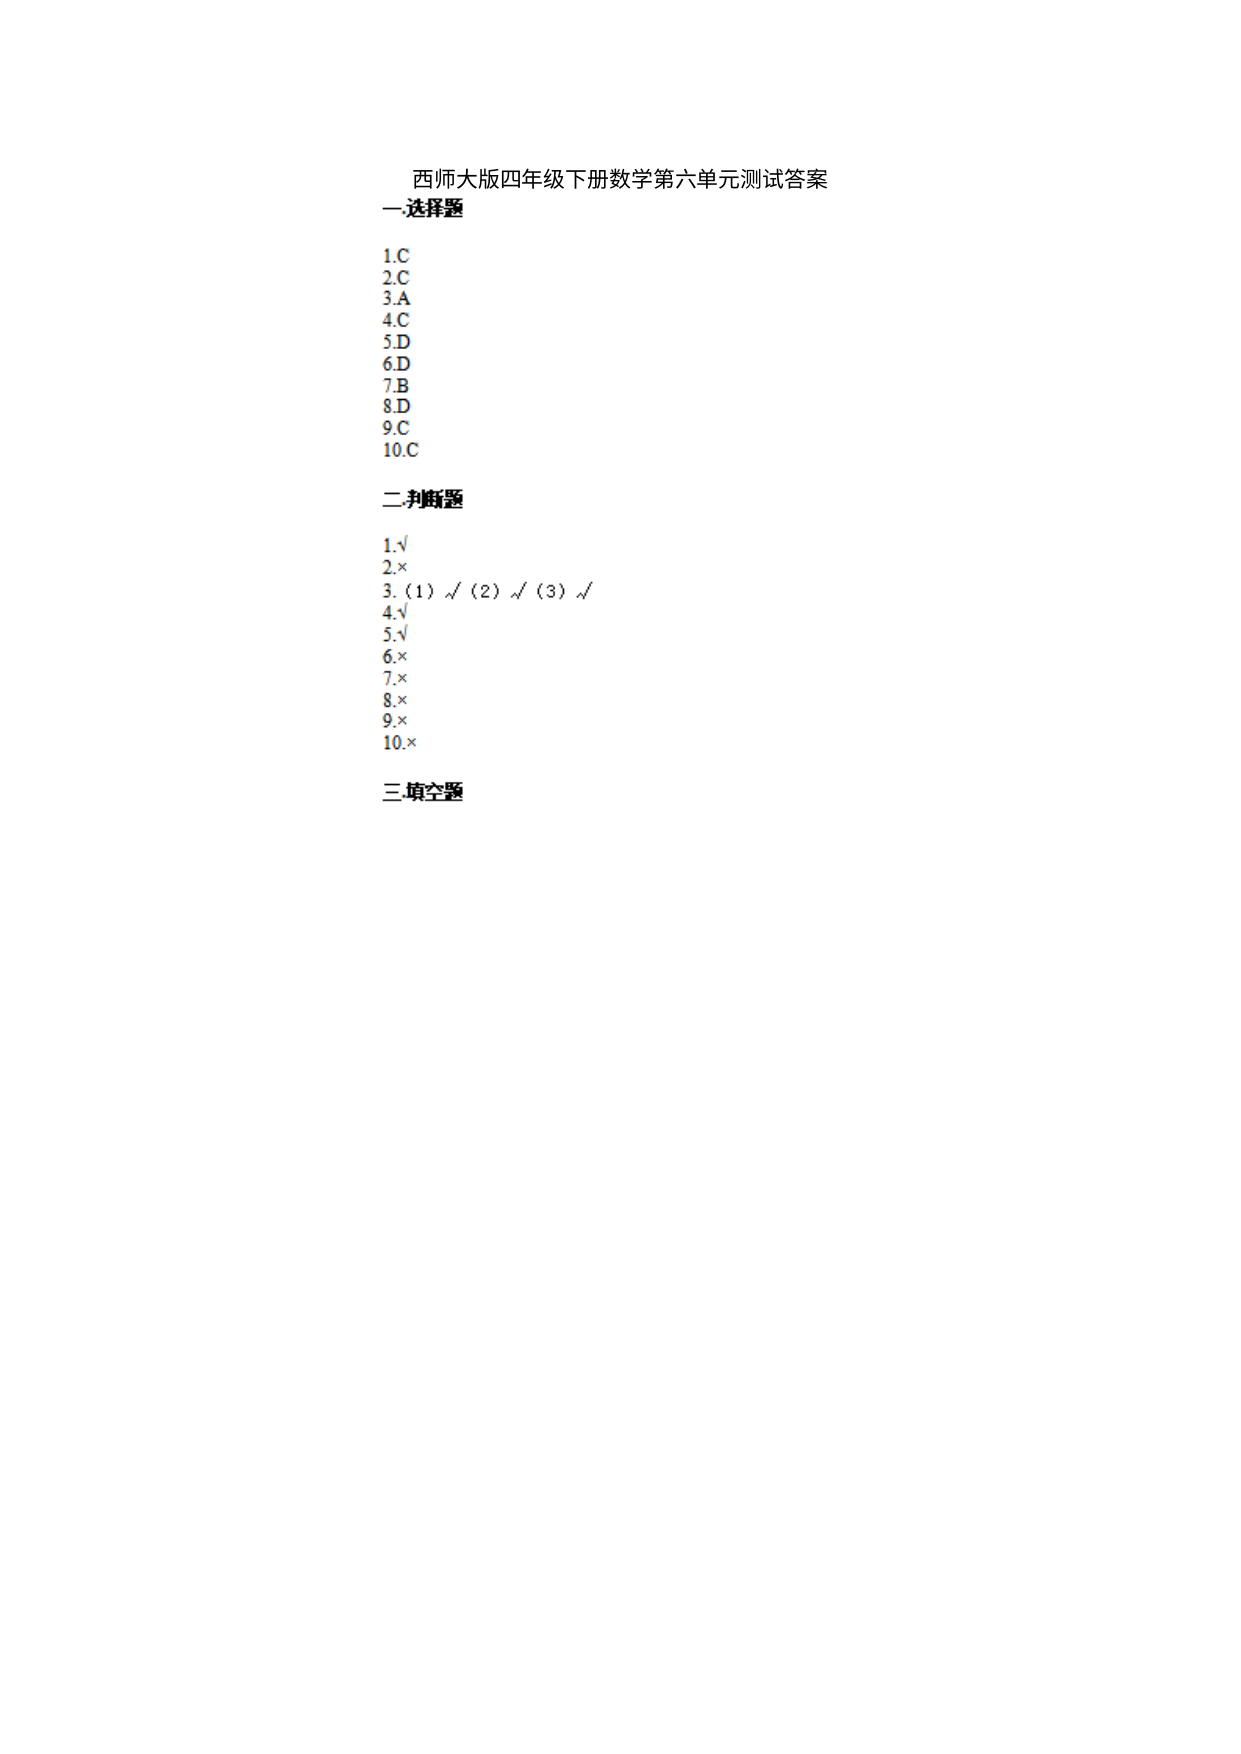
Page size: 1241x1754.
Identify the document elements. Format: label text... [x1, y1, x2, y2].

text 西师大版四年级下册数学第六单元测试答案 [187, 162, 1053, 194]
picture [358, 194, 882, 831]
